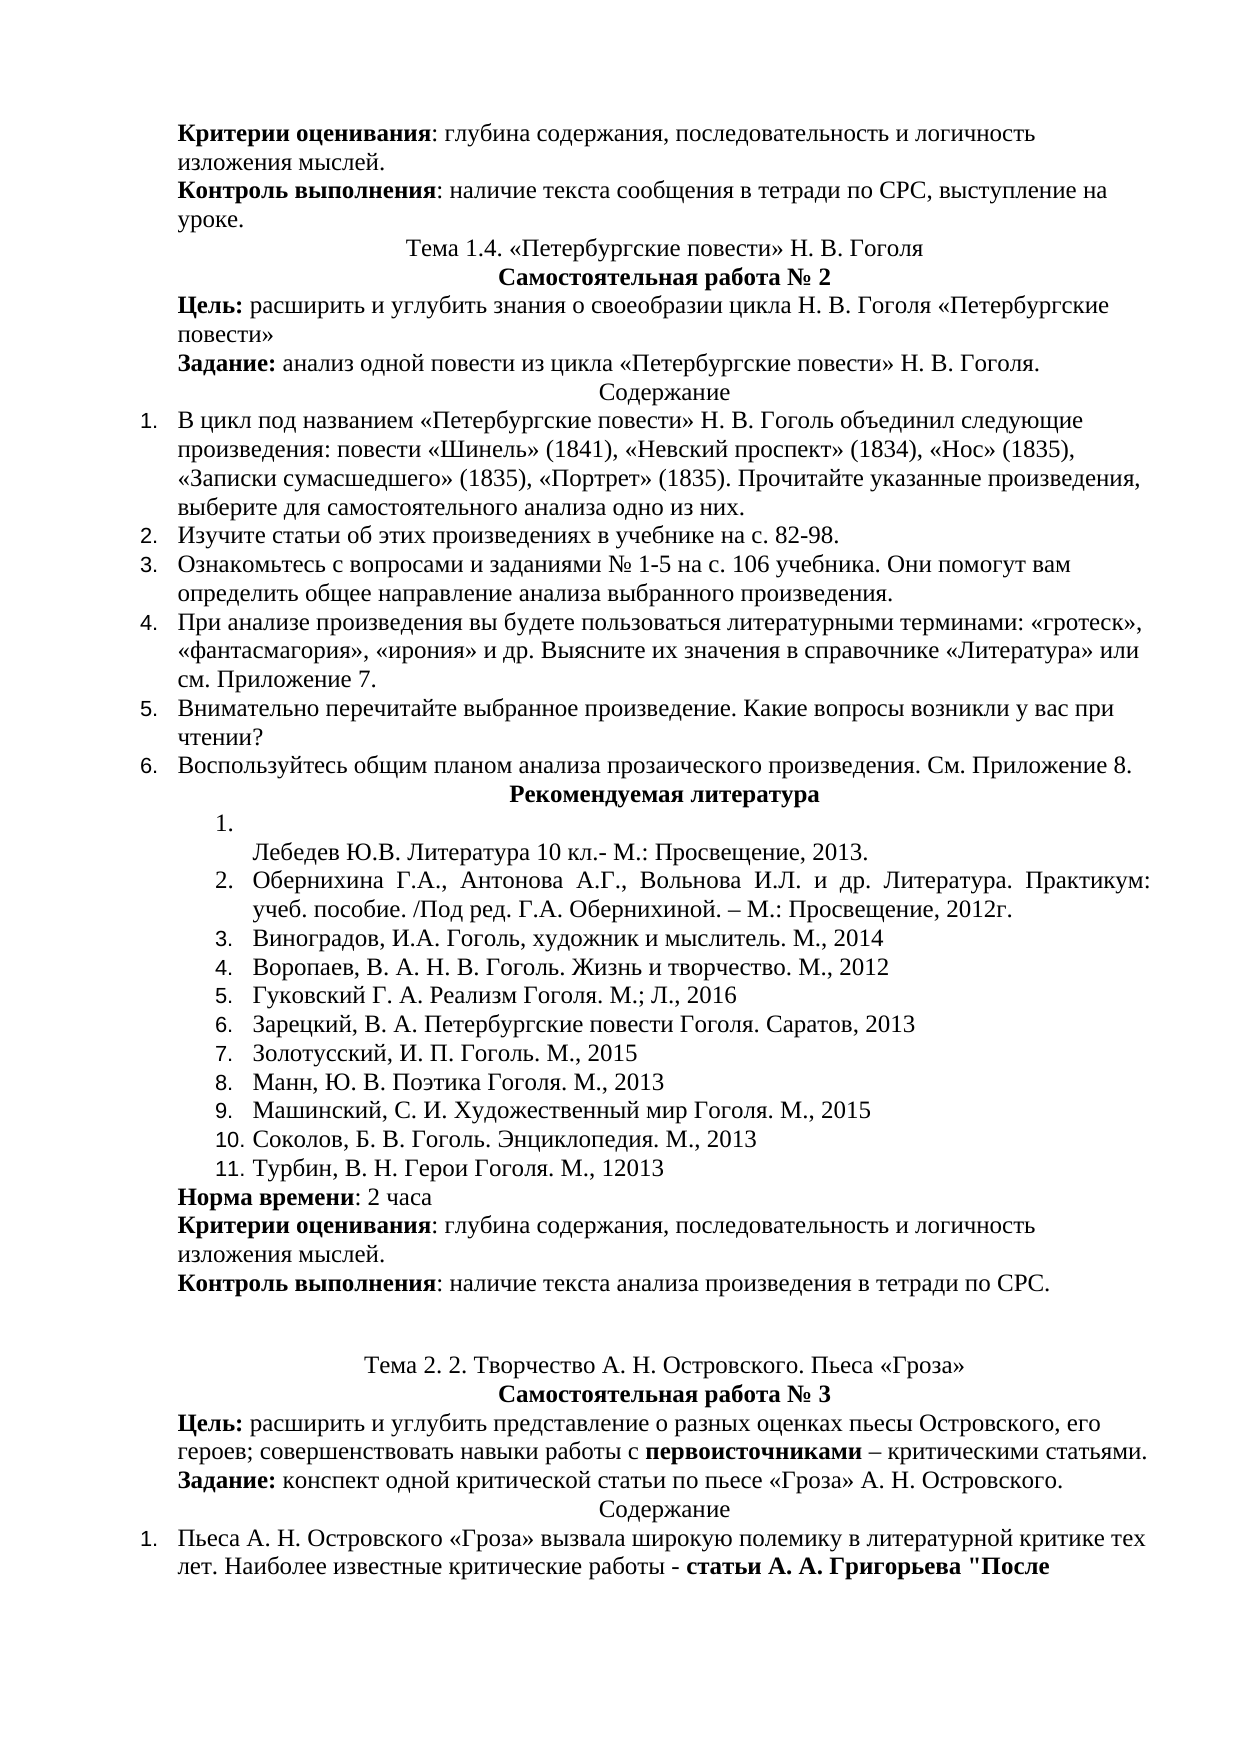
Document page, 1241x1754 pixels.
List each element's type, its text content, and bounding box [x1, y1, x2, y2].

text Самостоятельная работа № 3 [177, 1379, 1152, 1408]
list Золотусский, И. П. Гоголь. М., 2015 [215, 1038, 1152, 1067]
list Обернихина Г.А., Антонова А.Г., Вольнова И.Л. и др. Литература. Практикум: учеб. пособие. /Под ред. Г.А. Обернихиной. – М.: Просвещение, 2012г. [215, 866, 1152, 923]
text Норма времени: 2 часа [177, 1182, 1152, 1211]
list В цикл под названием «Петербургские повести» Н. В. Гоголь объединил следующие произведения: повести «Шинель» (1841), «Невский проспект» (1834), «Нос» (1835), «Записки сумасшедшего» (1835), «Портрет» (1835). Прочитайте указанные произведения, выберите для самостоятельного анализа одно из них. [140, 406, 1152, 521]
text Цель: расширить и углубить представление о разных оценках пьесы Островского, его героев; совершенствовать навыки работы с первоисточниками – критическими статьями. [177, 1408, 1152, 1465]
text Содержание [177, 1494, 1152, 1523]
text Задание: конспект одной критической статьи по пьесе «Гроза» А. Н. Островского. [177, 1465, 1152, 1494]
text Самостоятельная работа № 2 [177, 262, 1152, 291]
list Ознакомьтесь с вопросами и заданиями № 1-5 на с. 106 учебника. Они помогут вам определить общее направление анализа выбранного произведения. [140, 549, 1152, 607]
list Турбин, В. Н. Герои Гоголя. М., 12013 [215, 1153, 1152, 1182]
text Тема 2. 2. Творчество А. Н. Островского. Пьеса «Гроза» [177, 1350, 1152, 1379]
list Соколов, Б. В. Гоголь. Энциклопедия. М., 2013 [215, 1124, 1152, 1153]
list Воспользуйтесь общим планом анализа прозаического произведения. См. Приложение 8. [140, 751, 1152, 779]
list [140, 1523, 1152, 1580]
list Гуковский Г. А. Реализм Гоголя. М.; Л., 2016 [215, 981, 1152, 1009]
list Изучите статьи об этих произведениях в учебнике на с. 82-98. [140, 521, 1152, 549]
list Лебедев Ю.В. Литература 10 кл.- М.: Просвещение, 2013. [215, 808, 1152, 866]
list При анализе произведения вы будете пользоваться литературными терминами: «гротеск», «фантасмагория», «ирония» и др. Выясните их значения в справочнике «Литература» или см. Приложение 7. [140, 607, 1152, 693]
text Содержание [177, 377, 1152, 406]
list Машинский, С. И. Художественный мир Гоголя. М., 2015 [215, 1096, 1152, 1124]
text Контроль выполнения: наличие текста анализа произведения в тетради по СРС. [177, 1268, 1152, 1297]
list Внимательно перечитайте выбранное произведение. Какие вопросы возникли у вас при чтении? [140, 693, 1152, 751]
text Задание: анализ одной повести из цикла «Петербургские повести» Н. В. Гоголя. [177, 348, 1152, 377]
list Воропаев, В. А. Н. В. Гоголь. Жизнь и творчество. М., 2012 [215, 952, 1152, 981]
list Виноградов, И.А. Гоголь, художник и мыслитель. М., 2014 [215, 923, 1152, 952]
list Манн, Ю. В. Поэтика Гоголя. М., 2013 [215, 1067, 1152, 1096]
text Цель: расширить и углубить знания о своеобразии цикла Н. В. Гоголя «Петербургские повести» [177, 291, 1152, 348]
text Критерии оценивания: глубина содержания, последовательность и логичность изложения мыслей. [177, 1211, 1152, 1268]
text Рекомендуемая литература [177, 779, 1152, 808]
text Тема 1.4. «Петербургские повести» Н. В. Гоголя [177, 233, 1152, 262]
list Зарецкий, В. А. Петербургские повести Гоголя. Саратов, 2013 [215, 1009, 1152, 1038]
text Критерии оценивания: глубина содержания, последовательность и логичность изложения мыслей. [177, 118, 1152, 176]
text Контроль выполнения: наличие текста сообщения в тетради по СРС, выступление на уроке. [177, 176, 1152, 233]
